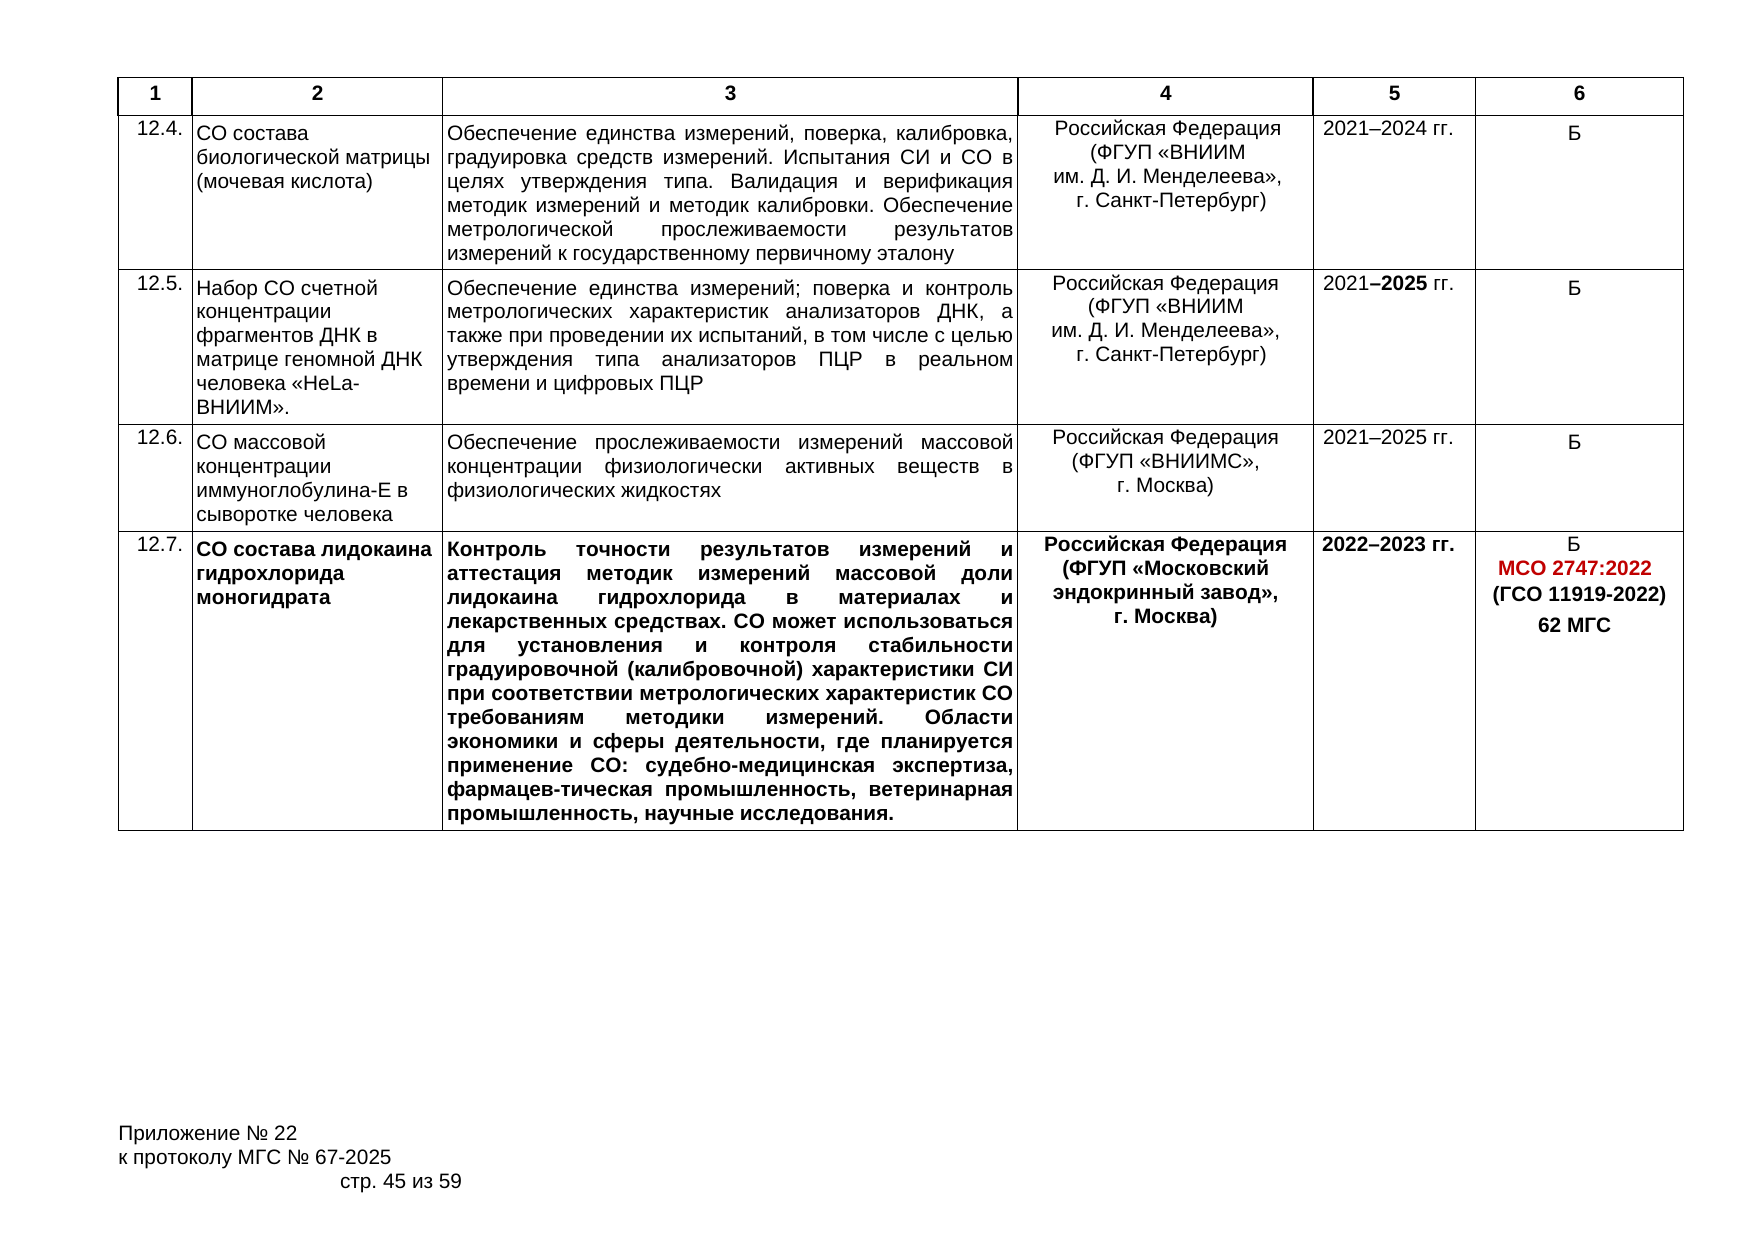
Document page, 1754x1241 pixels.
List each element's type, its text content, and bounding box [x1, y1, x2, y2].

table_cell Обеспечение единства измерений; поверка и контроль метрологических характеристик анализаторов ДНК, а также при проведении их испытаний, в том числе с целью утверждения типа анализаторов ПЦР в реальном времени и цифровых ПЦР [443, 270, 1017, 424]
table_cell [119, 425, 192, 531]
table_cell [119, 532, 192, 829]
table_cell Б [1476, 270, 1683, 424]
table_cell Российская Федерация (ФГУП «ВНИИМС», г. Москва) [1018, 425, 1313, 531]
table_cell Набор СО счетной концентрации фрагментов ДНК в матрице геномной ДНК человека «HeLa-ВНИИМ». [193, 270, 442, 424]
table_cell 2021–2025 гг. [1314, 425, 1475, 531]
table_cell Контроль точности результатов измерений и аттестация методик измерений массовой доли лидокаина гидрохлорида в материалах и лекарственных средствах. СО может использоваться для установления и контроля стабильности градуировочной (калибровочной) характеристики СИ при соответствии метрологических характеристик СО требованиям методики измерений. Области экономики и сферы деятельности, где планируется применение СО: судебно-медицинская экспертиза, фармацев-тическая промышленность, ветеринарная промышленность, научные исследования. [443, 532, 1017, 829]
table_cell Российская Федерация (ФГУП «Московский эндокринный завод», г. Москва) [1018, 532, 1313, 829]
table_cell Обеспечение прослеживаемости измерений массовой концентрации физиологически активных веществ в физиологических жидкостях [443, 425, 1017, 531]
table_header 3 [443, 78, 1017, 114]
table_cell СО состава биологической матрицы (мочевая кислота) [193, 116, 442, 269]
table_header 5 [1314, 78, 1475, 114]
table_cell [119, 270, 192, 424]
table_cell СО массовой концентрации иммуноглобулина-Е в сыворотке человека [193, 425, 442, 531]
table_cell Б [1476, 425, 1683, 531]
table_cell Б [1476, 116, 1683, 269]
table_cell Б МСО 2747:2022 (ГСО 11919-2022) 62 МГС [1476, 532, 1683, 829]
table_cell 2022–2023 гг. [1314, 532, 1475, 829]
table_header 4 [1019, 78, 1312, 114]
table_cell 2021–2025 гг. [1314, 270, 1475, 424]
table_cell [1018, 116, 1313, 269]
table_cell [119, 116, 192, 269]
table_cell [443, 116, 1017, 269]
table_cell СО состава лидокаина гидрохлорида моногидрата [193, 532, 442, 829]
table_header 2 [193, 78, 442, 114]
table_cell Российская Федерация (ФГУП «ВНИИМ им. Д. И. Менделеева», г. Санкт-Петербург) [1018, 270, 1313, 424]
table_header 6 [1476, 78, 1683, 114]
table_header 1 [119, 78, 191, 114]
table_cell 2021–2024 гг. [1314, 116, 1475, 269]
